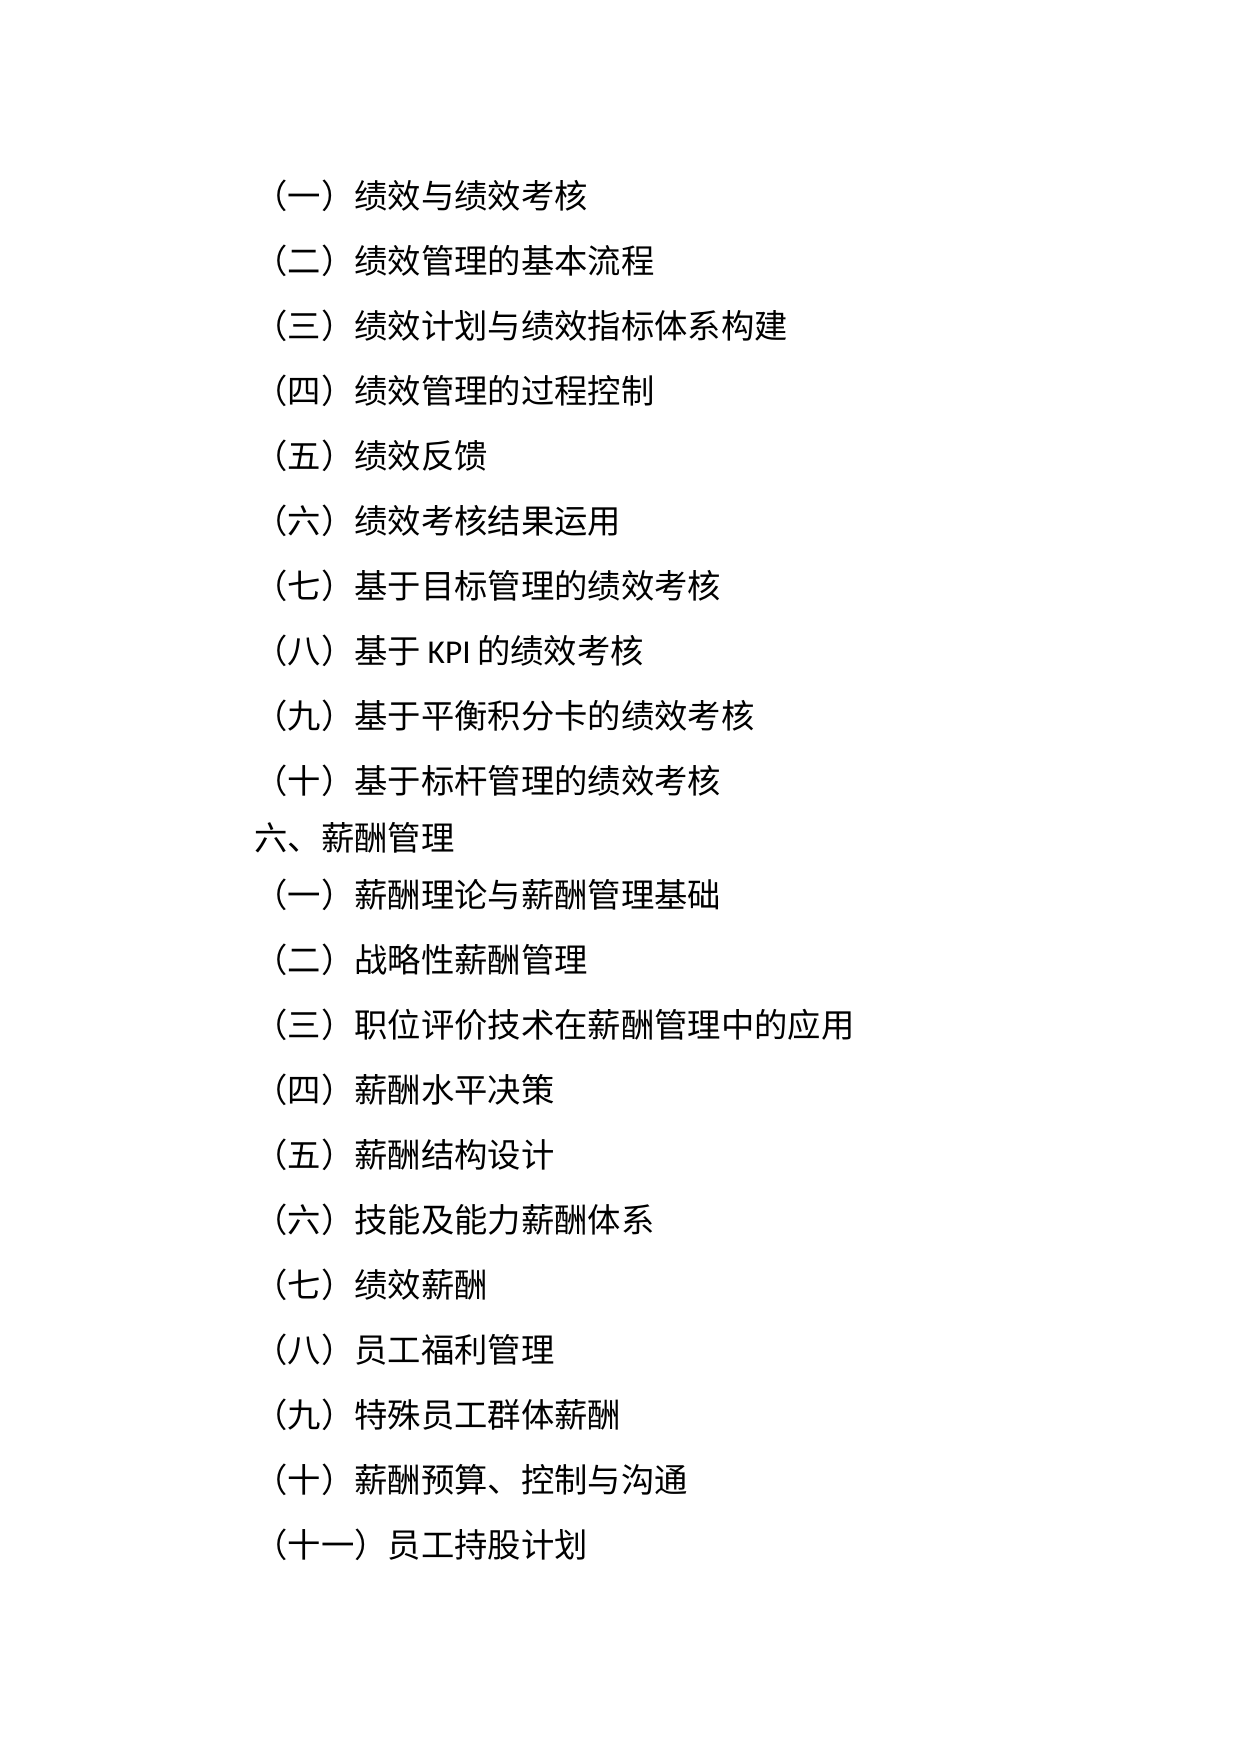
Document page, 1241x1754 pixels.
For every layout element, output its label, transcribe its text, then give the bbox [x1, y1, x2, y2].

text （五）薪酬结构设计 [187, 1120, 1053, 1185]
text （四）绩效管理的过程控制 [187, 357, 1053, 422]
text 六、薪酬管理 [187, 812, 1053, 860]
text （八）员工福利管理 [187, 1315, 1053, 1380]
text （六）绩效考核结果运用 [187, 487, 1053, 552]
text （七）绩效薪酬 [187, 1250, 1053, 1315]
text （九）基于平衡积分卡的绩效考核 [187, 682, 1053, 747]
text （二）战略性薪酬管理 [187, 925, 1053, 990]
text （一）绩效与绩效考核 [187, 162, 1053, 227]
text （一）薪酬理论与薪酬管理基础 [187, 860, 1053, 925]
text （六）技能及能力薪酬体系 [187, 1185, 1053, 1250]
text （十）薪酬预算、控制与沟通 [187, 1445, 1053, 1510]
text （四）薪酬水平决策 [187, 1055, 1053, 1120]
text （十一）员工持股计划 [187, 1510, 1053, 1575]
text （九）特殊员工群体薪酬 [187, 1380, 1053, 1445]
text （三）绩效计划与绩效指标体系构建 [187, 292, 1053, 357]
text （八）基于KPI的绩效考核 [187, 617, 1053, 682]
text （五）绩效反馈 [187, 422, 1053, 487]
text （二）绩效管理的基本流程 [187, 227, 1053, 292]
text （三）职位评价技术在薪酬管理中的应用 [187, 990, 1053, 1055]
text （十）基于标杆管理的绩效考核 [187, 747, 1053, 812]
text （七）基于目标管理的绩效考核 [187, 552, 1053, 617]
